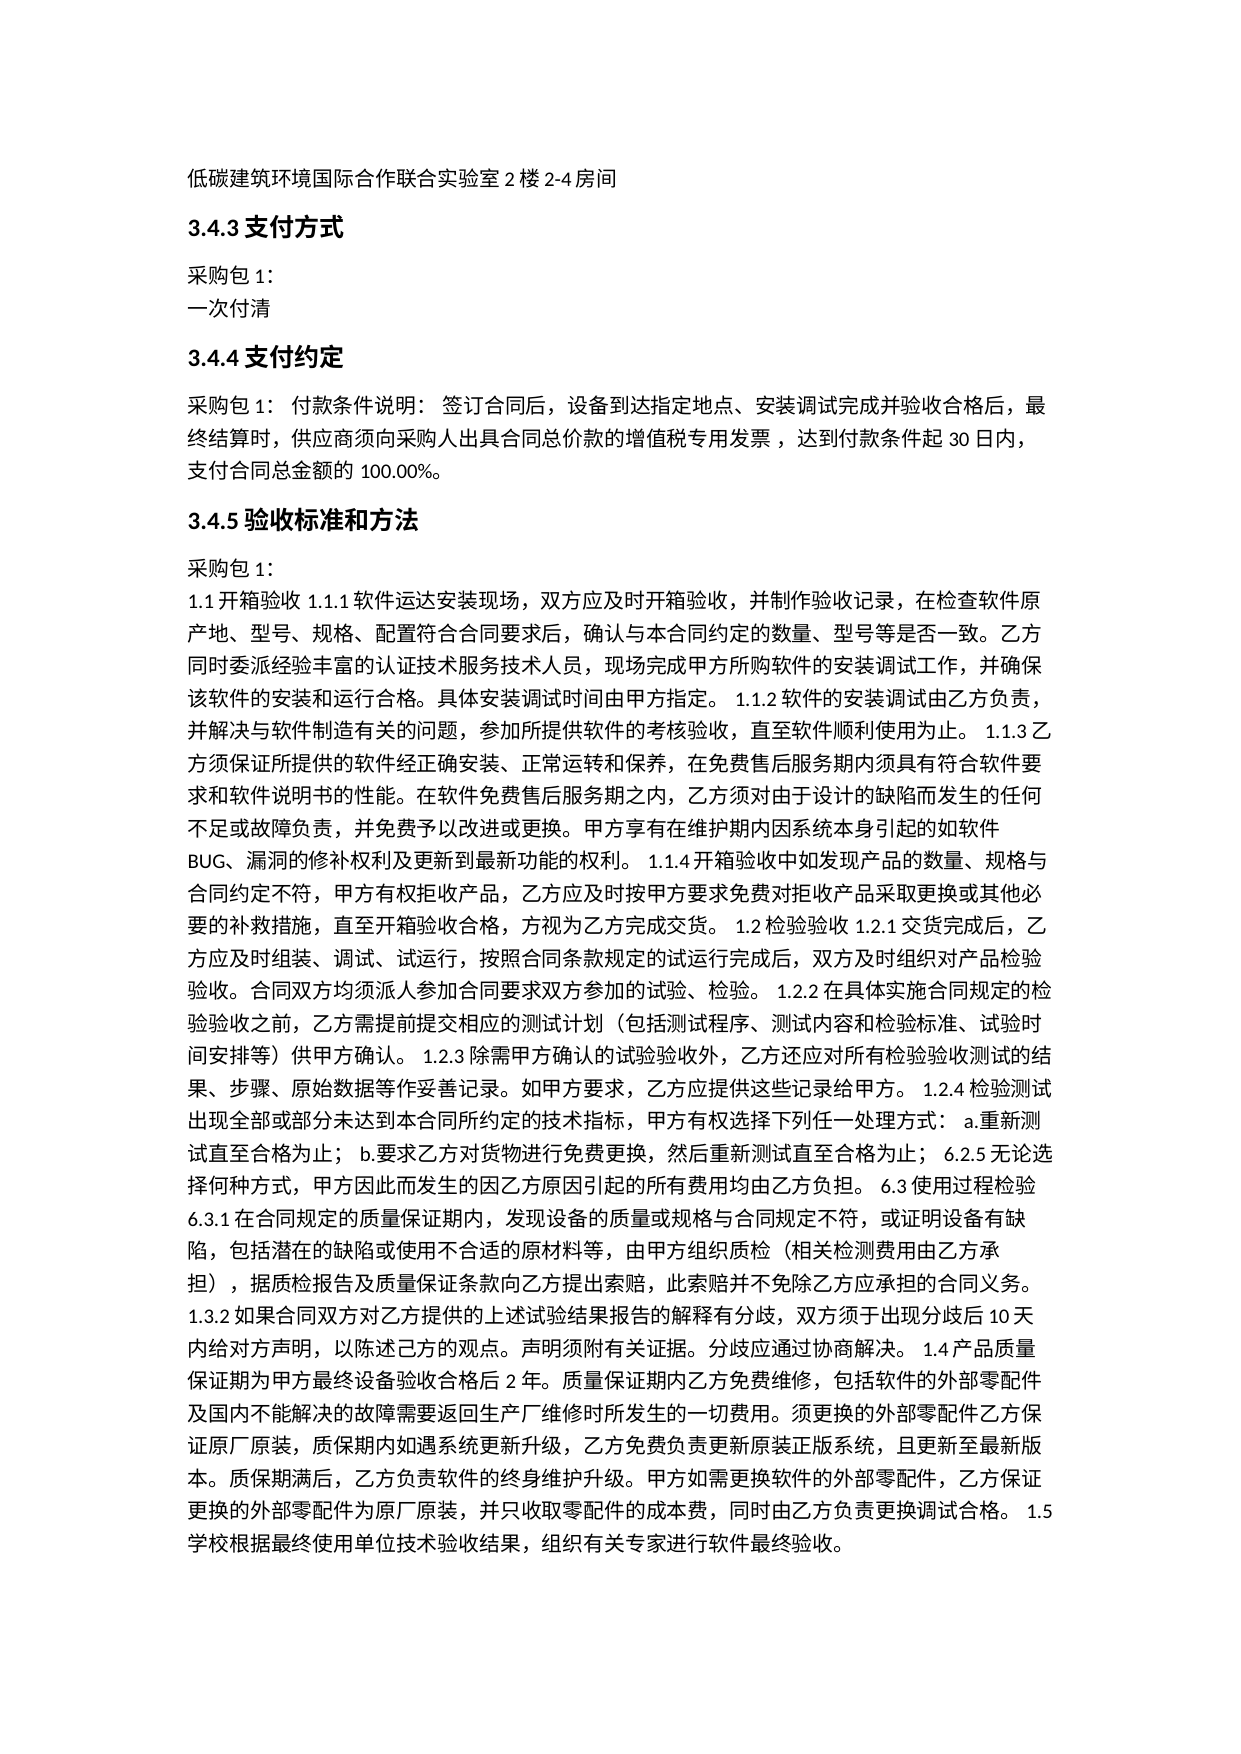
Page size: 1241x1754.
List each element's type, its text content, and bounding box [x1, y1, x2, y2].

text 1.1开箱验收 1.1.1软件运达安装现场，双方应及时开箱验收，并制作验收记录，在检查软件原产地、型号、规格、配置符合合同要求后，确认与本合同约定的数量、型号等是否一致。乙方同时委派经验丰富的认证技术服务技术人员，现场完成甲方所购软件的安装调试工作，并确保该软件的安装和运行合格。具体安装调试时间由甲方指定。 1.1.2软件的安装调试由乙方负责，并解决与软件制造有关的问题，参加所提供软件的考核验收，直至软件顺利使用为止。 1.1.3乙方须保证所提供的软件经正确安装、正常运转和保养，在免费售后服务期内须具有符合软件要求和软件说明书的性能。在软件免费售后服务期之内，乙方须对由于设计的缺陷而发生的任何不足或故障负责，并免费予以改进或更换。甲方享有在维护期内因系统本身引起的如软件BUG、漏洞的修补权利及更新到最新功能的权利。 1.1.4开箱验收中如发现产品的数量、规格与合同约定不符，甲方有权拒收产品，乙方应及时按甲方要求免费对拒收产品采取更换或其他必要的补救措施，直至开箱验收合格，方视为乙方完成交货。 1.2 检验验收 1.2.1 交货完成后，乙方应及时组装、调试、试运行，按照合同条款规定的试运行完成后，双方及时组织对产品检验验收。合同双方均须派人参加合同要求双方参加的试验、检验。 1.2.2 在具体实施合同规定的检验验收之前，乙方需提前提交相应的测试计划（包括测试程序、测试内容和检验标准、试验时间安排等）供甲方确认。 1.2.3 除需甲方确认的试验验收外，乙方还应对所有检验验收测试的结果、步骤、原始数据等作妥善记录。如甲方要求，乙方应提供这些记录给甲方。 1.2.4 检验测试出现全部或部分未达到本合同所约定的技术指标，甲方有权选择下列任一处理方式： a.重新测试直至合格为止； b.要求乙方对货物进行免费更换，然后重新测试直至合格为止； 6.2.5无论选择何种方式，甲方因此而发生的因乙方原因引起的所有费用均由乙方负担。 6.3使用过程检验 6.3.1在合同规定的质量保证期内，发现设备的质量或规格与合同规定不符，或证明设备有缺陷，包括潜在的缺陷或使用不合适的原材料等，由甲方组织质检（相关检测费用由乙方承担），据质检报告及质量保证条款向乙方提出索赔，此索赔并不免除乙方应承担的合同义务。 1.3.2如果合同双方对乙方提供的上述试验结果报告的解释有分歧，双方须于出现分歧后10天内给对方声明，以陈述己方的观点。声明须附有关证据。分歧应通过协商解决。 1.4产品质量保证期为甲方最终设备验收合格后 2 年。质量保证期内乙方免费维修，包括软件的外部零配件及国内不能解决的故障需要返回生产厂维修时所发生的一切费用。须更换的外部零配件乙方保证原厂原装，质保期内如遇系统更新升级，乙方免费负责更新原装正版系统，且更新至最新版本。质保期满后，乙方负责软件的终身维护升级。甲方如需更换软件的外部零配件，乙方保证更换的外部零配件为原厂原装，并只收取零配件的成本费，同时由乙方负责更换调试合格。 1.5学校根据最终使用单位技术验收结果，组织有关专家进行软件最终验收。 [187, 584, 1053, 1559]
text 低碳建筑环境国际合作联合实验室2楼2-4房间 [187, 162, 1053, 194]
text 3.4.5验收标准和方法 [187, 487, 1053, 552]
text 一次付清 [187, 292, 1053, 324]
text 采购包1： [187, 259, 1053, 292]
text 3.4.3支付方式 [187, 194, 1053, 259]
text 采购包1： 付款条件说明： 签订合同后，设备到达指定地点、安装调试完成并验收合格后，最终结算时，供应商须向采购人出具合同总价款的增值税专用发票 ，达到付款条件起 30 日内，支付合同总金额的 100.00%。 [187, 389, 1053, 487]
text 采购包1： [187, 552, 1053, 584]
text 3.4.4支付约定 [187, 324, 1053, 389]
